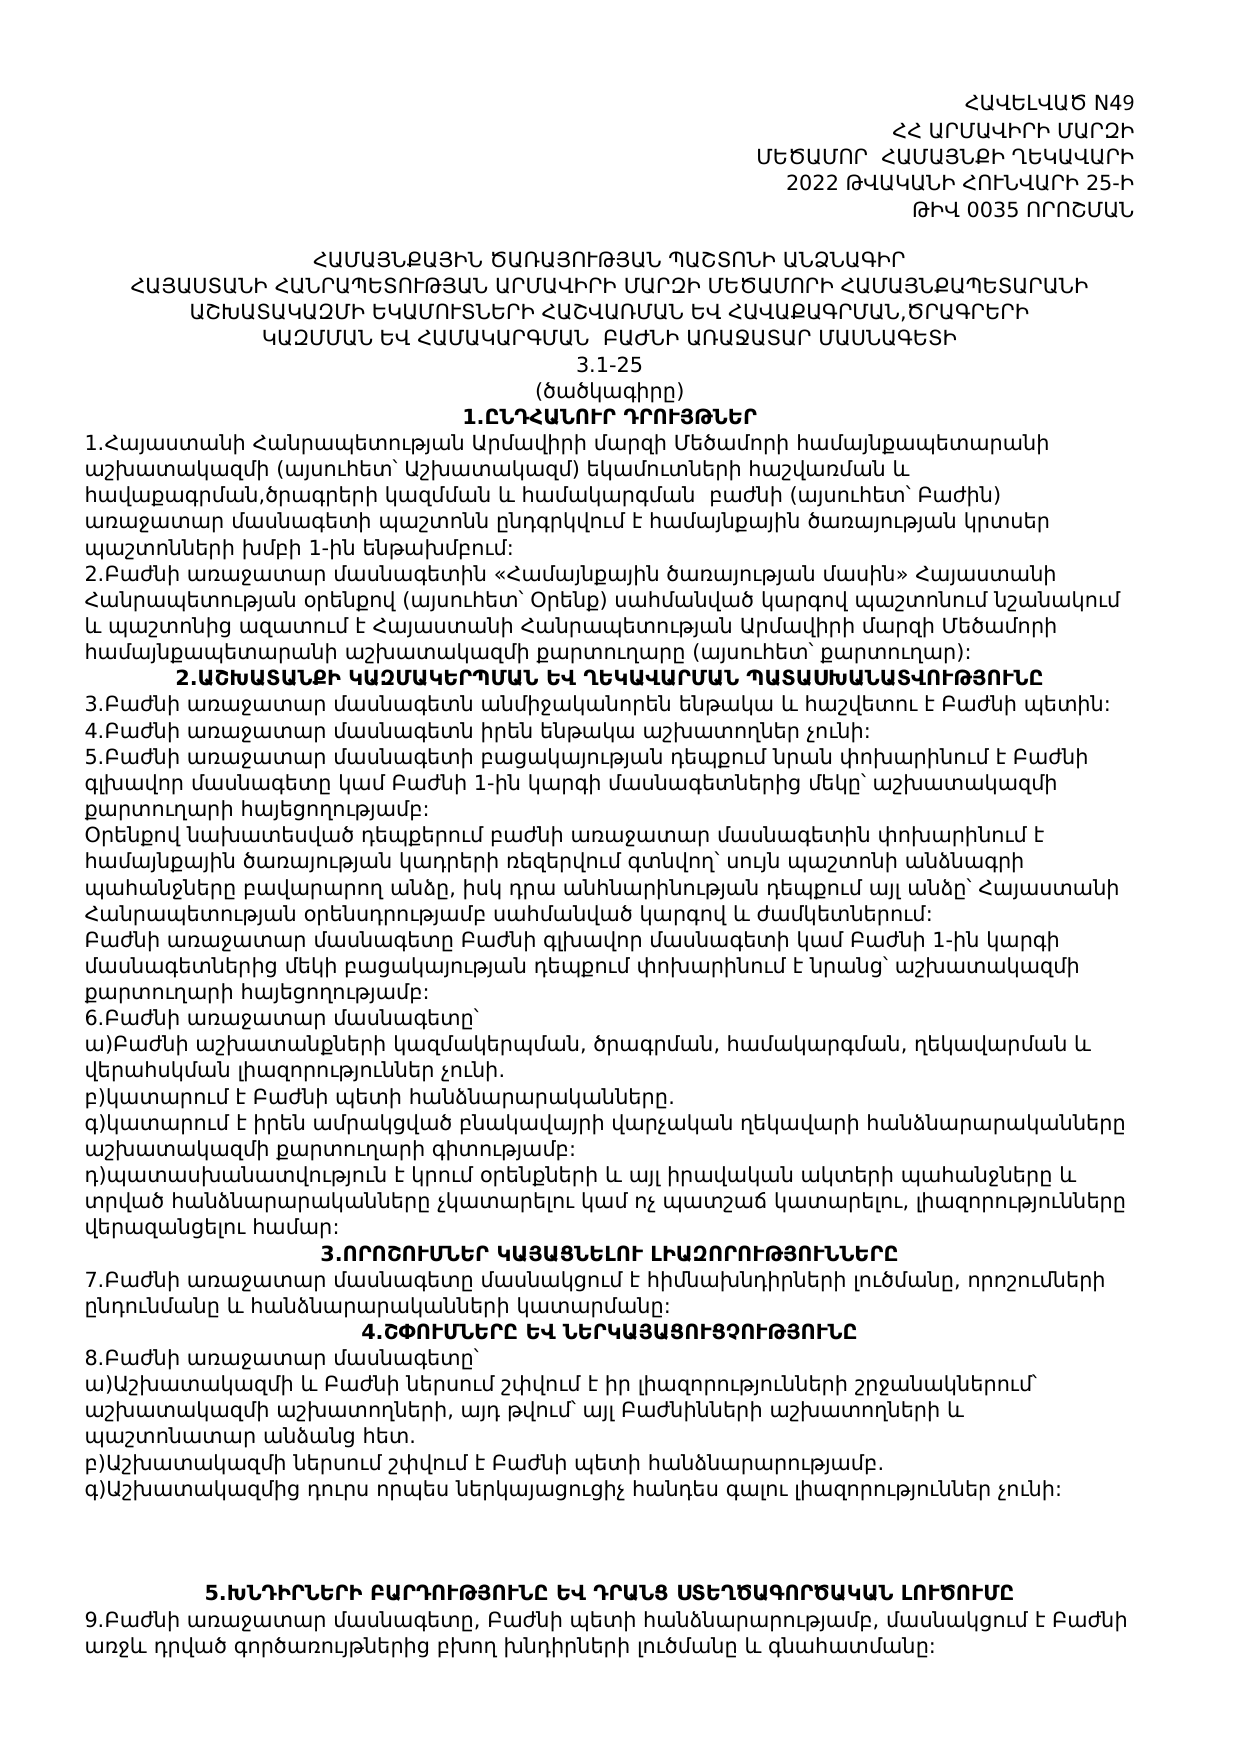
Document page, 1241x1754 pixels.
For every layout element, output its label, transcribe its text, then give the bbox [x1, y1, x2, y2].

text 3.Բաժնի առաջատար մասնագետն անմիջականորեն ենթակա և հաշվետու է Բաժնի պետին: [84, 692, 1134, 717]
text 2.ԱՇԽԱՏԱՆՔԻ ԿԱԶՄԱԿԵՐՊՄԱՆ ԵՎ ՂԵԿԱՎԱՐՄԱՆ ՊԱՏԱՍԽԱՆԱՏՎՈՒԹՅՈՒՆԸ [84, 666, 1134, 691]
text ԱՇԽԱՏԱԿԱԶՄԻ ԵԿԱՄՈՒՏՆԵՐԻ ՀԱՇՎԱՌՄԱՆ ԵՎ ՀԱՎԱՔԱԳՐՄԱՆ,ԾՐԱԳՐԵՐԻ ԿԱԶՄՄԱՆ ԵՎ ՀԱՄԱԿԱՐԳՄԱՆ ԲԱԺՆԻ ԱՌԱՋԱՏԱՐ ՄԱՍՆԱԳԵՏԻ [84, 300, 1134, 351]
text ՀԱՄԱՅՆՔԱՅԻՆ ԾԱՌԱՅՈՒԹՅԱՆ ՊԱՇՏՈՆԻ ԱՆՁՆԱԳԻՐ [84, 248, 1134, 272]
text 9.Բաժնի առաջատար մասնագետը, Բաժնի պետի հանձնարարությամբ, մասնակցում է Բաժնի առջև դրված գործառույթներից բխող խնդիրների լուծմանը և գնահատմանը: [84, 1608, 1134, 1658]
text ա)Աշխատակազմի և Բաժնի ներսում շփվում է իր լիազորությունների շրջանակներում՝ աշխատակազմի աշխատողների, այդ թվում՝ այլ Բաժնինների աշխատողների և պաշտոնատար անձանց հետ. [84, 1372, 1134, 1449]
text գ)կատարում է իրեն ամրակցված բնակավայրի վարչական ղեկավարի հանձնարարականները աշխատակազմի քարտուղարի գիտությամբ: [84, 1111, 1134, 1161]
text բ)Աշխատակազմի ներսում շփվում է Բաժնի պետի հանձնարարությամբ. [84, 1451, 1134, 1475]
text 1.ԸՆԴՀԱՆՈՒՐ ԴՐՈՒՅԹՆԵՐ [84, 405, 1134, 429]
text 3.1-25 [84, 353, 1134, 377]
text 4.ՇՓՈՒՄՆԵՐԸ ԵՎ ՆԵՐԿԱՅԱՑՈՒՑՉՈՒԹՅՈՒՆԸ [84, 1320, 1134, 1344]
text Օրենքով նախատեսված դեպքերում բաժնի առաջատար մասնագետին փոխարինում է համայնքային ծառայության կադրերի ռեզերվում գտնվող՝ սույն պաշտոնի անձնագրի պահանջները բավարարող անձը, իսկ դրա անհնարինության դեպքում այլ անձը՝ Հայաստանի Հանրապետության օրենսդրությամբ սահմանված կարգով և ժամկետներում: [84, 823, 1134, 926]
text ՀԱՎԵԼՎԱԾ N49 [601, 88, 1134, 117]
text 6.Բաժնի առաջատար մասնագետը՝ [84, 1006, 1134, 1031]
text 1.Հայաստանի Հանրապետության Արմավիրի մարզի Մեծամորի համայնքապետարանի աշխատակազմի (այսուհետ՝ Աշխատակազմ) եկամուտների հաշվառման և հավաքագրման,ծրագրերի կազմման և համակարգման բաժնի (այսուհետ՝ Բաժին) առաջատար մասնագետի պաշտոնն ընդգրկվում է համայնքային ծառայության կրտսեր պաշտոնների խմբի 1-ին ենթախմբում: [84, 431, 1134, 560]
text 5.Բաժնի առաջատար մասնագետի բացակայության դեպքում նրան փոխարինում է Բաժնի գլխավոր մասնագետը կամ Բաժնի 1-ին կարգի մասնագետներից մեկը՝ աշխատակազմի քարտուղարի հայեցողությամբ: [84, 745, 1134, 821]
text ՄԵԾԱՄՈՐ ՀԱՄԱՅՆՔԻ ՂԵԿԱՎԱՐԻ [601, 145, 1134, 169]
text 7.Բաժնի առաջատար մասնագետը մասնակցում է հիմնախնդիրների լուծմանը, որոշումների ընդունմանը և հանձնարարականների կատարմանը: [84, 1268, 1134, 1318]
text դ)պատասխանատվություն է կրում օրենքների և այլ իրավական ակտերի պահանջները և տրված հանձնարարականները չկատարելու կամ ոչ պատշաճ կատարելու, լիազորությունները վերազանցելու համար: [84, 1163, 1134, 1240]
text ՀԱՅԱՍՏԱՆԻ ՀԱՆՐԱՊԵՏՈՒԹՅԱՆ ԱՐՄԱՎԻՐԻ ՄԱՐԶԻ ՄԵԾԱՄՈՐԻ ՀԱՄԱՅՆՔԱՊԵՏԱՐԱՆԻ [84, 274, 1134, 298]
text ՀՀ ԱՐՄԱՎԻՐԻ ՄԱՐԶԻ [601, 119, 1134, 143]
text (ծածկագիրը) [84, 379, 1134, 403]
text 5.ԽՆԴԻՐՆԵՐԻ ԲԱՐԴՈՒԹՅՈՒՆԸ ԵՎ ԴՐԱՆՑ ՍՏԵՂԾԱԳՈՐԾԱԿԱՆ ԼՈՒԾՈՒՄԸ [84, 1581, 1134, 1606]
text 4.Բաժնի առաջատար մասնագետն իրեն ենթակա աշխատողներ չունի: [84, 719, 1134, 743]
text գ)Աշխատակազմից դուրս որպես ներկայացուցիչ հանդես գալու լիազորություններ չունի: [84, 1477, 1134, 1501]
text 8.Բաժնի առաջատար մասնագետը՝ [84, 1346, 1134, 1370]
text 2022 ԹՎԱԿԱՆԻ ՀՈՒՆՎԱՐԻ 25-Ի [527, 171, 1134, 196]
text Բաժնի առաջատար մասնագետը Բաժնի գլխավոր մասնագետի կամ Բաժնի 1-ին կարգի մասնագետներից մեկի բացակայության դեպքում փոխարինում է նրանց՝ աշխատակազմի քարտուղարի հայեցողությամբ: [84, 928, 1134, 1004]
text 3.ՈՐՈՇՈՒՄՆԵՐ ԿԱՅԱՑՆԵԼՈՒ ԼԻԱԶՈՐՈՒԹՅՈՒՆՆԵՐԸ [84, 1242, 1134, 1266]
text ա)Բաժնի աշխատանքների կազմակերպման, ծրագրման, համակարգման, ղեկավարման և վերահսկման լիազորություններ չունի. [84, 1032, 1134, 1083]
text բ)կատարում է Բաժնի պետի հանձնարարականները. [84, 1085, 1134, 1109]
text ԹԻՎ 0035 ՈՐՈՇՄԱՆ [747, 198, 1134, 222]
text 2.Բաժնի առաջատար մասնագետին «Համայնքային ծառայության մասին» Հայաստանի Հանրապետության օրենքով (այսուհետ՝ Օրենք) սահմանված կարգով պաշտոնում նշանակում և պաշտոնից ազատում է Հայաստանի Հանրապետության Արմավիրի մարզի Մեծամորի համայնքապետարանի աշխատակազմի քարտուղարը (այսուհետ՝ քարտուղար): [84, 562, 1134, 664]
